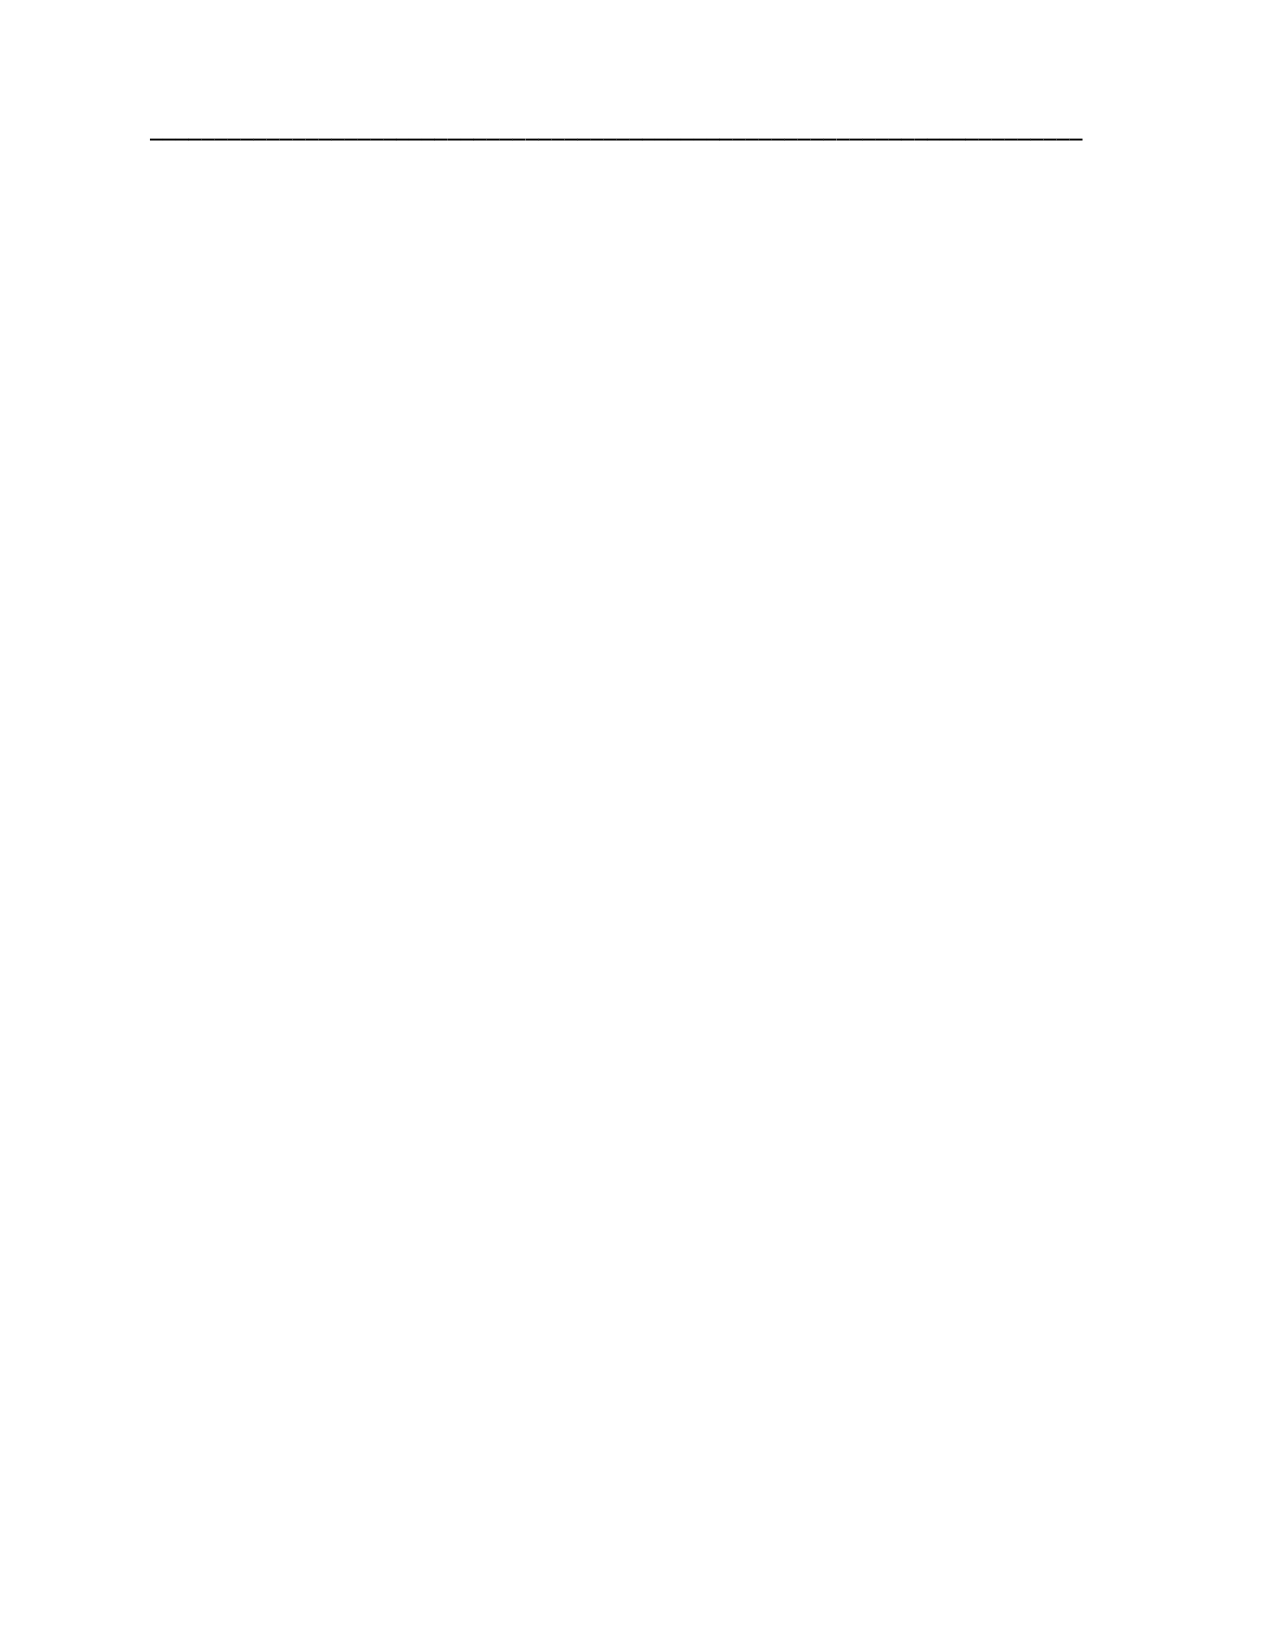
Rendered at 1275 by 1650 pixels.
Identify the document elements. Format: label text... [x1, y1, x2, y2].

text ________________________________________________________________________ [150, 105, 1200, 145]
